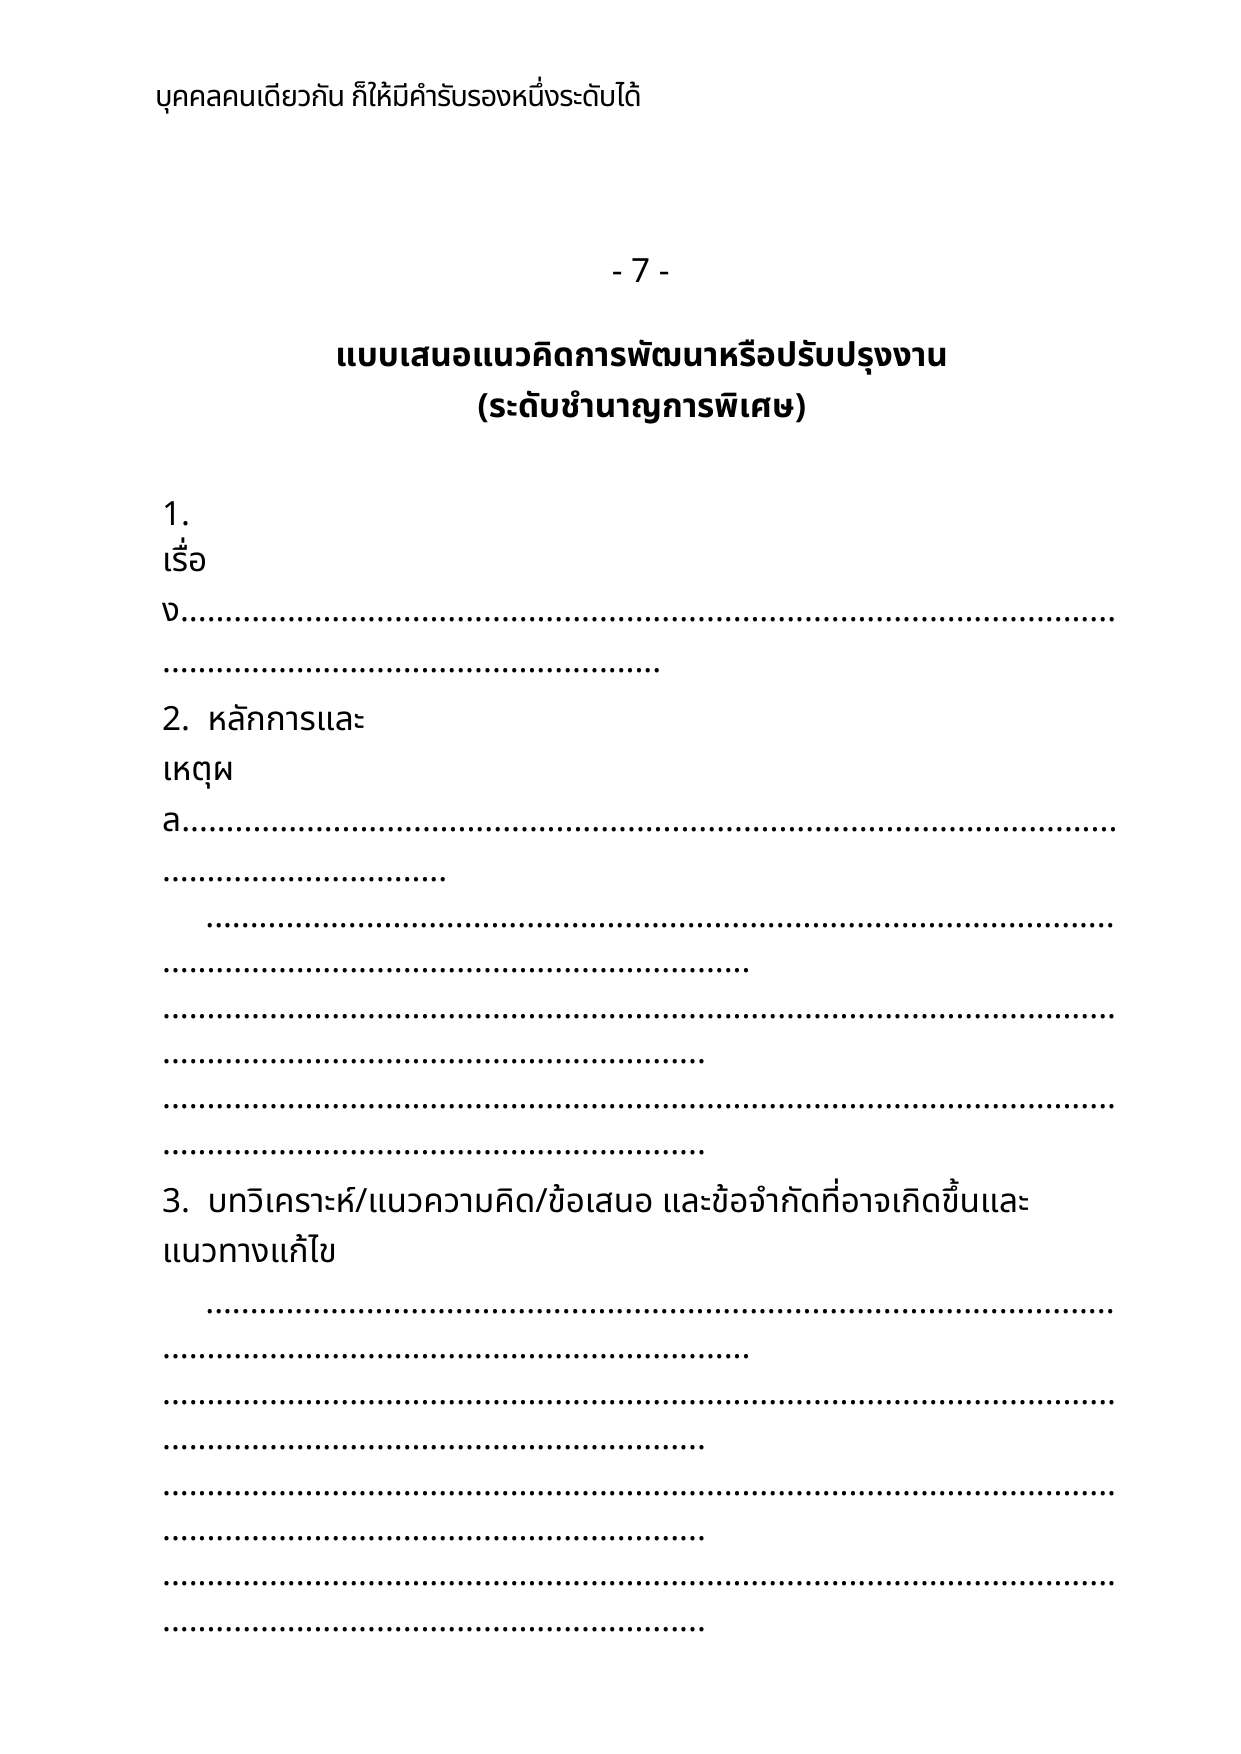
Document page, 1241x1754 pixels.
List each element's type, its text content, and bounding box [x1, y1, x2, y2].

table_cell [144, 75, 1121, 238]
text 3. บทวิเคราะห์/แนวความคิด/ข้อเสนอ และข้อจำกัดที่อาจเกิดขึ้นและแนวทางแก้ไข ........................................................................................................................................................................ ........................................................................................................................................................................ ........................................................................................................................................................................ ........................................................................................................................................................................ [162, 1177, 1121, 1641]
text 2. หลักการและเหตุผล......................................................................................................................................... ........................................................................................................................................................................ ........................................................................................................................................................................ ........................................................................................................................................................................ [162, 694, 1121, 1164]
text 1. เรื่อง................................................................................................................................................................. [162, 490, 1121, 682]
text แบบเสนอแนวคิดการพัฒนาหรือปรับปรุงงาน (ระดับชำนาญการพิเศษ) [162, 308, 1121, 478]
